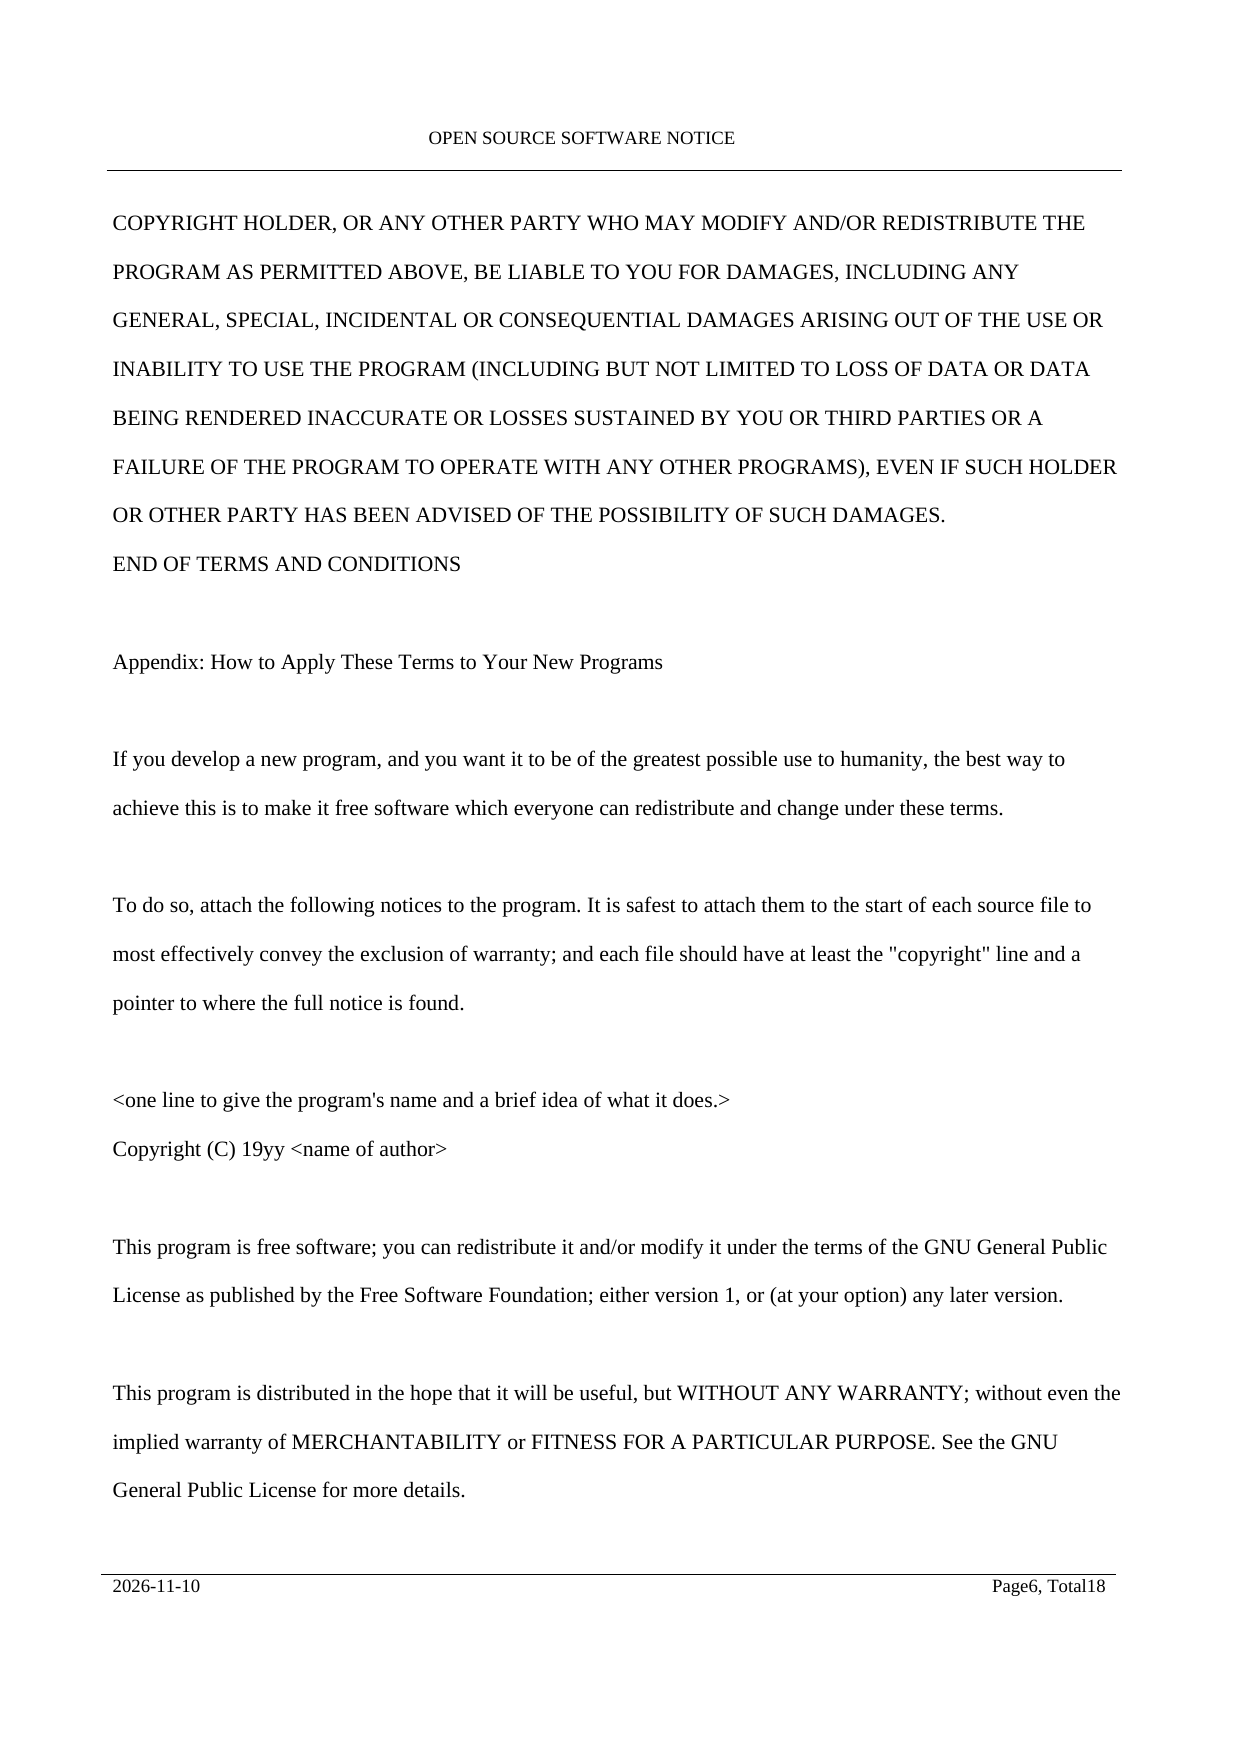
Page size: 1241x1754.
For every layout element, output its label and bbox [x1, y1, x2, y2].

text [112, 206, 1128, 1506]
